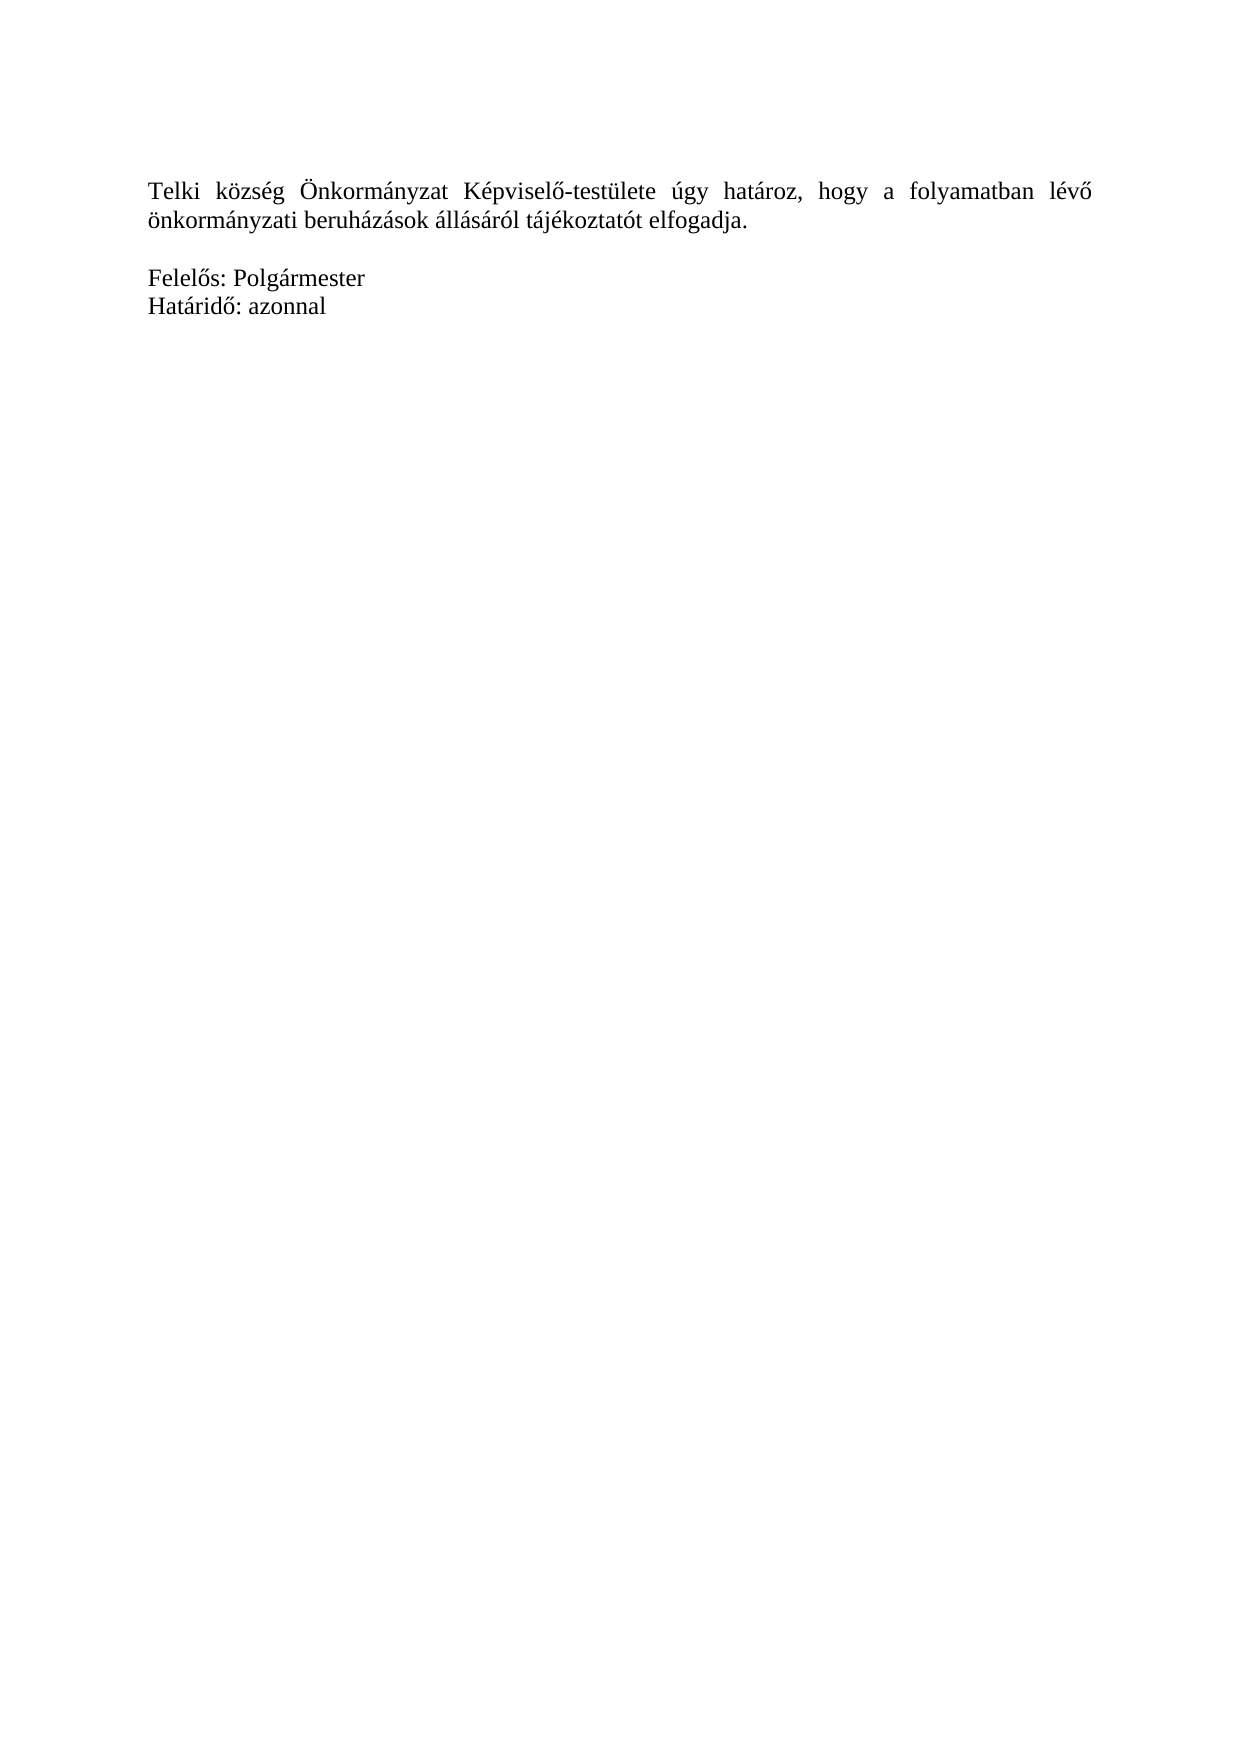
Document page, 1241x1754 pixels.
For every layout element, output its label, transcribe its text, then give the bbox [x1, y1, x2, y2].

text Telki község Önkormányzat Képviselő-testülete úgy határoz, hogy a folyamatban lévő önkormányzati beruházások állásáról tájékoztatót elfogadja. [148, 176, 1093, 234]
text Felelős: Polgármester [148, 263, 1093, 291]
text Határidő: azonnal [148, 291, 1093, 320]
